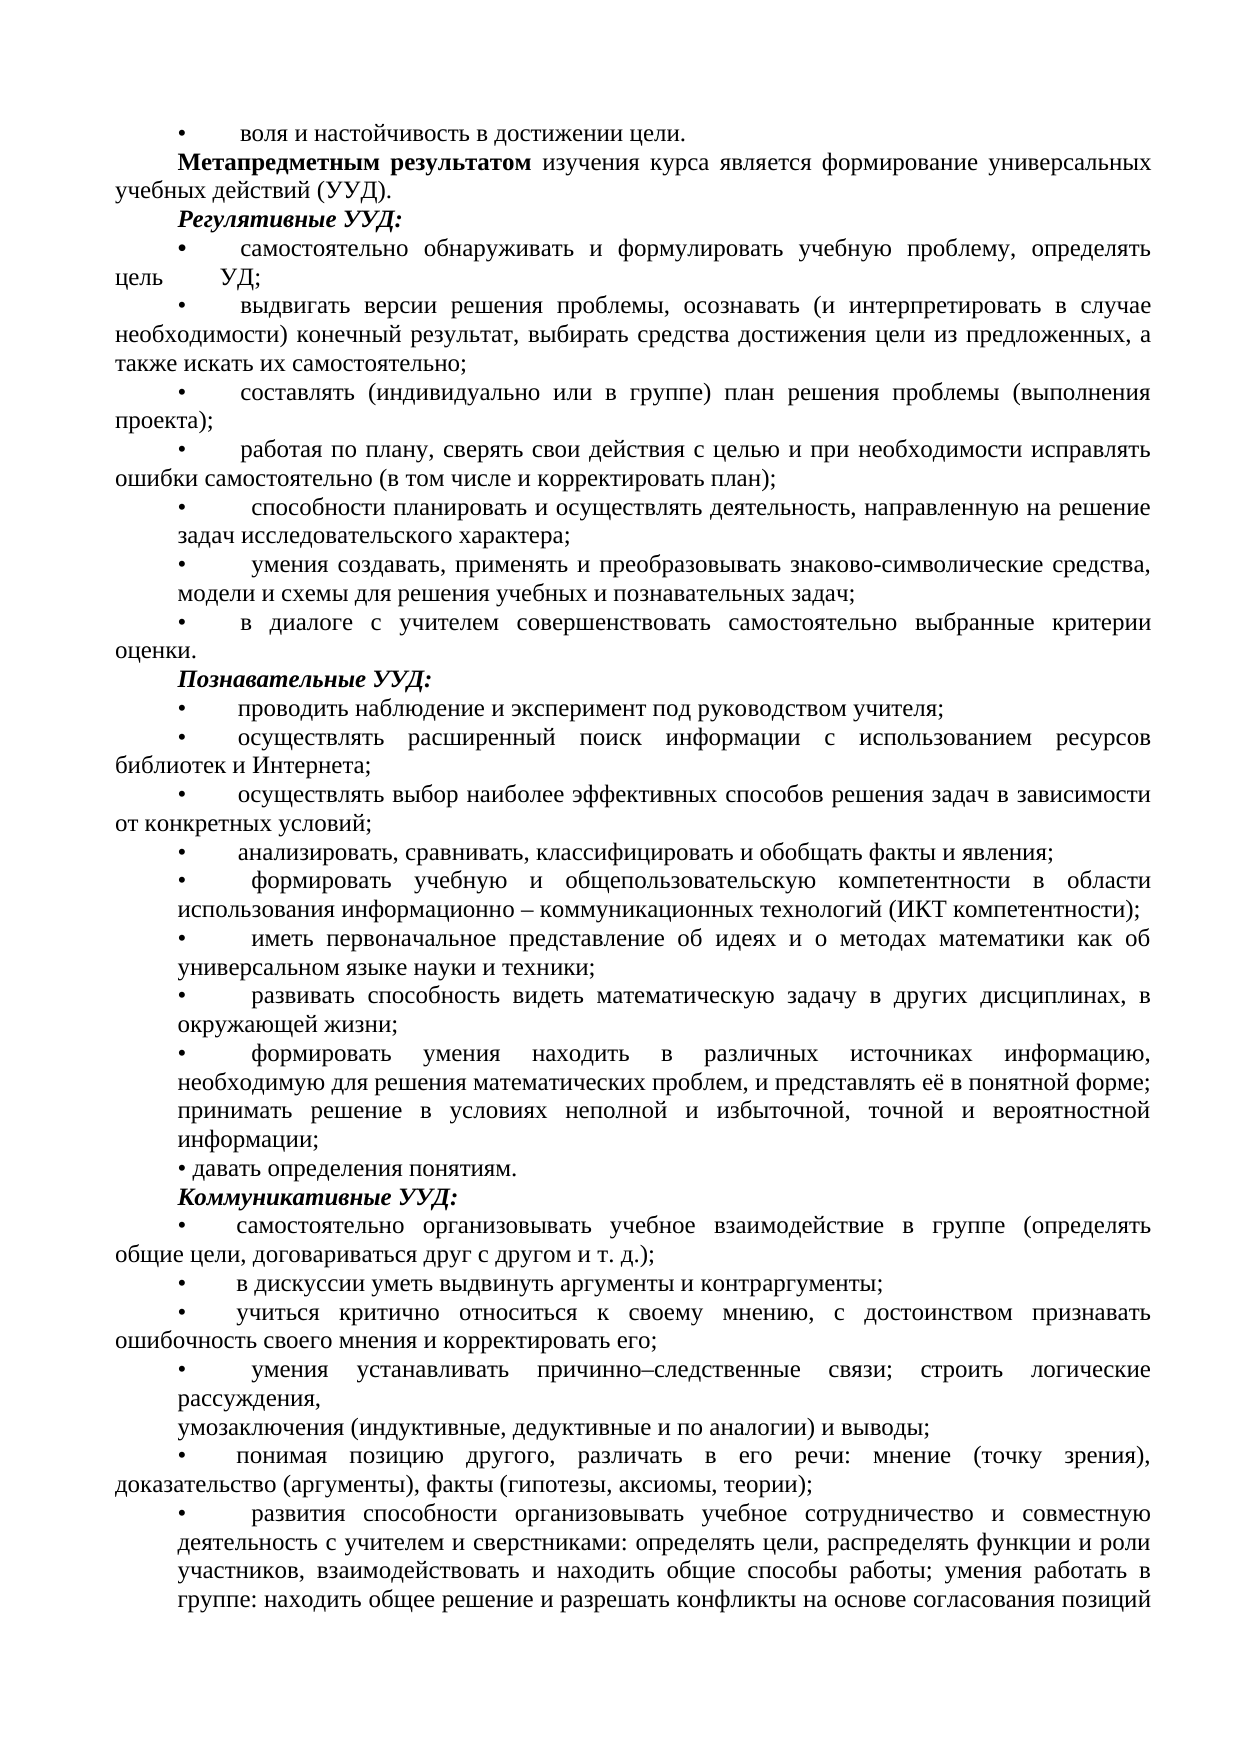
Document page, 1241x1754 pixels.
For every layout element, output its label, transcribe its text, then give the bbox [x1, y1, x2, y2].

list самостоятельно организовывать учебное взаимодействие в группе (определять общие цели, договариваться друг с другом и т. д.); [115, 1211, 1152, 1268]
text Познавательные УУД: [115, 664, 1152, 693]
list формировать учебную и общепользовательскую компетентности в области использования информационно – коммуникационных технологий (ИКТ компетентности); [177, 866, 1152, 923]
list умения устанавливать причинно–следственные связи; строить логические рассуждения, [177, 1354, 1152, 1412]
list самостоятельно обнаруживать и формулировать учебную проблему, определять цель УД; [115, 233, 1152, 291]
list формировать умения находить в различных источниках информацию, необходимую для решения математических проблем, и представлять её в понятной форме; принимать решение в условиях неполной и избыточной, точной и вероятностной информации; [177, 1038, 1152, 1153]
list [177, 1498, 1152, 1613]
list учиться критично относиться к своему мнению, с достоинством признавать ошибочность своего мнения и корректировать его; [115, 1297, 1152, 1354]
list осуществлять расширенный поиск информации с использованием ресурсов библиотек и Интернета; [115, 722, 1152, 779]
list иметь первоначальное представление об идеях и о методах математики как об универсальном языке науки и техники; [177, 923, 1152, 981]
list понимая позицию другого, различать в его речи: мнение (точку зрения), доказательство (аргументы), факты (гипотезы, аксиомы, теории); [115, 1441, 1152, 1498]
text Регулятивные УУД: [115, 204, 1152, 233]
list умозаключения (индуктивные, дедуктивные и по аналогии) и выводы; [177, 1412, 1152, 1441]
list в диалоге с учителем совершенствовать самостоятельно выбранные критерии оценки. [115, 607, 1152, 664]
list работая по плану, сверять свои действия с целью и при необходимости исправлять ошибки самостоятельно (в том числе и корректировать план); [115, 434, 1152, 492]
list составлять (индивидуально или в группе) план решения проблемы (выполнения проекта); [115, 377, 1152, 434]
list способности планировать и осуществлять деятельность, направленную на решение задач исследовательского характера; [177, 492, 1152, 549]
list проводить наблюдение и эксперимент под руководством учителя; [115, 693, 1152, 722]
text • давать определения понятиям. [115, 1153, 1032, 1182]
text Метапредметным результатом изучения курса является формирование универсальных учебных действий (УУД). [115, 147, 1152, 204]
list развивать способность видеть математическую задачу в других дисциплинах, в окружающей жизни; [177, 981, 1152, 1038]
list воля и настойчивость в достижении цели. [115, 118, 1152, 147]
text Коммуникативные УУД: [115, 1182, 1032, 1211]
list осуществлять выбор наиболее эффективных способов решения задач в зависимости от конкретных условий; [115, 779, 1152, 837]
list умения создавать, применять и преобразовывать знаково-символические средства, модели и схемы для решения учебных и познавательных задач; [177, 549, 1152, 607]
list выдвигать версии решения проблемы, осознавать (и интерпретировать в случае необходимости) конечный результат, выбирать средства достижения цели из предложенных, а также искать их самостоятельно; [115, 291, 1152, 377]
list в дискуссии уметь выдвинуть аргументы и контраргументы; [115, 1268, 1152, 1297]
list анализировать, сравнивать, классифицировать и обобщать факты и явления; [115, 837, 1152, 866]
